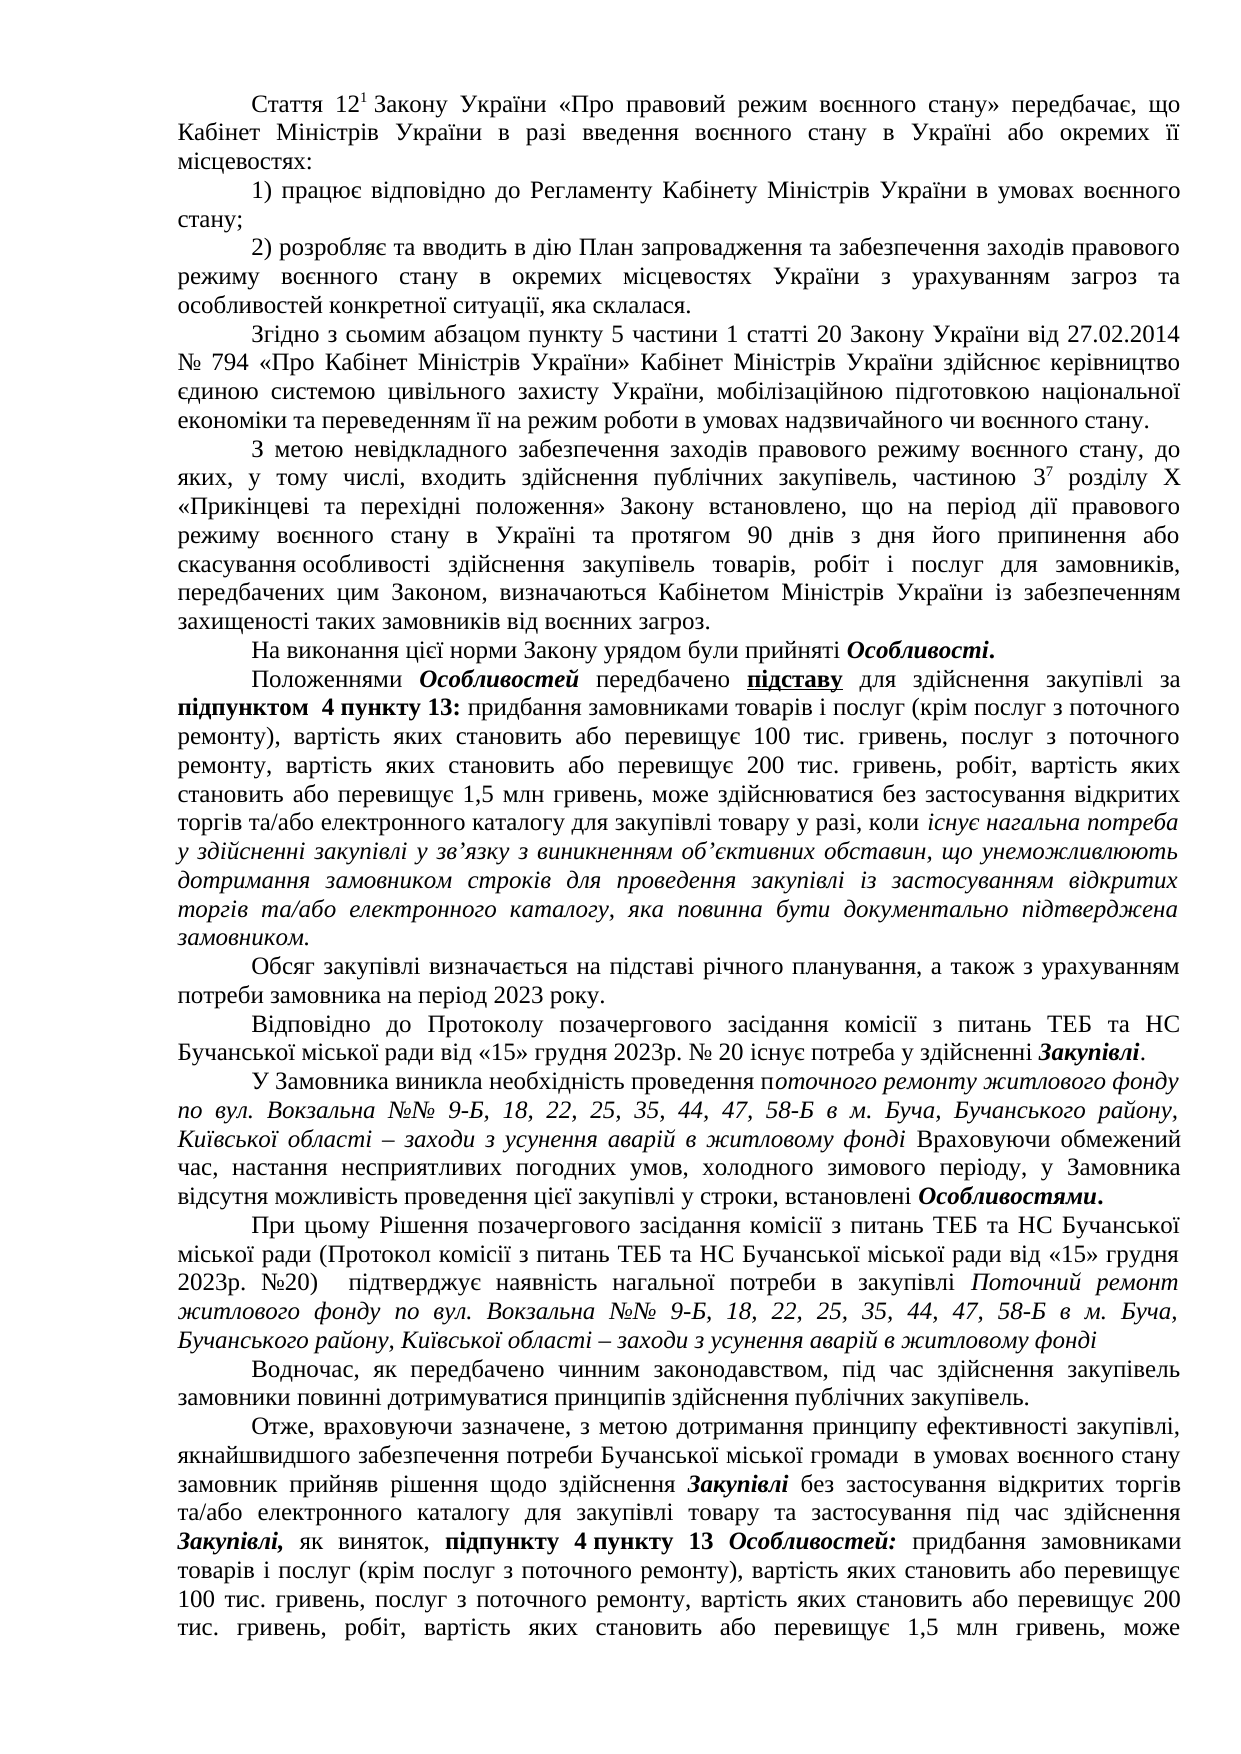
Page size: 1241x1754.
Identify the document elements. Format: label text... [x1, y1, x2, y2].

text У Замовника виникла необхідність проведення поточного ремонту житлового фонду по вул. Вокзальна №№ 9-Б, 18, 22, 25, 35, 44, 47, 58-Б в м. Буча, Бучанського району, Київської області – заходи з усунення аварій в житловому фонді Враховуючи обмежений час, настання несприятливих погодних умов, холодного зимового періоду, у Замовника відсутня можливість проведення цієї закупівлі у строки, встановлені Особливостями. [177, 1066, 1181, 1210]
text Положеннями Особливостей передбачено підставу для здійснення закупівлі за підпунктом 4 пункту 13: придбання замовниками товарів і послуг (крім послуг з поточного ремонту), вартість яких становить або перевищує 100 тис. гривень, послуг з поточного ремонту, вартість яких становить або перевищує 200 тис. гривень, робіт, вартість яких становить або перевищує 1,5 млн гривень, може здійснюватися без застосування відкритих торгів та/або електронного каталогу для закупівлі товару у разі, коли існує нагальна потреба у здійсненні закупівлі у зв’язку з виникненням об’єктивних обставин, що унеможливлюють дотримання замовником строків для проведення закупівлі із застосуванням відкритих торгів та/або електронного каталогу, яка повинна бути документально підтверджена замовником. [177, 664, 1181, 951]
text Стаття 121 Закону України «Про правовий режим воєнного стану» передбачає, що Кабінет Міністрів України в разі введення воєнного стану в Україні або окремих її місцевостях: [177, 89, 1181, 175]
text Водночас, як передбачено чинним законодавством, під час здійснення закупівель замовники повинні дотримуватися принципів здійснення публічних закупівель. [177, 1354, 1181, 1411]
text Відповідно до Протоколу позачергового засідання комісії з питань ТЕБ та НС Бучанської міської ради від «15» грудня 2023р. № 20 існує потреба у здійсненні Закупівлі. [177, 1009, 1181, 1066]
text 1) працює відповідно до Регламенту Кабінету Міністрів України в умовах воєнного стану; [177, 175, 1181, 232]
text Згідно з сьомим абзацом пункту 5 частини 1 статті 20 Закону України від 27.02.2014 № 794 «Про Кабінет Міністрів України» Кабінет Міністрів України здійснює керівництво єдиною системою цивільного захисту України, мобілізаційною підготовкою національної економіки та переведенням її на режим роботи в умовах надзвичайного чи воєнного стану. [177, 319, 1181, 434]
text 2) розробляє та вводить в дію План запровадження та забезпечення заходів правового режиму воєнного стану в окремих місцевостях України з урахуванням загроз та особливостей конкретної ситуації, яка склалася. [177, 232, 1181, 319]
text Обсяг закупівлі визначається на підставі річного планування, а також з урахуванням потреби замовника на період 2023 року. [177, 951, 1181, 1009]
text З метою невідкладного забезпечення заходів правового режиму воєнного стану, до яких, у тому числі, входить здійснення публічних закупівель, частиною 37 розділу Х «Прикінцеві та перехідні положення» Закону встановлено, що на період дії правового режиму воєнного стану в Україні та протягом 90 днів з дня його припинення або скасування особливості здійснення закупівель товарів, робіт і послуг для замовників, передбачених цим Законом, визначаються Кабінетом Міністрів України із забезпеченням захищеності таких замовників від воєнних загроз. [177, 434, 1181, 635]
text На виконання цієї норми Закону урядом були прийняті Особливості. [177, 635, 1181, 664]
text При цьому Рішення позачергового засідання комісії з питань ТЕБ та НС Бучанської міської ради (Протокол комісії з питань ТЕБ та НС Бучанської міської ради від «15» грудня 2023р. №20) підтверджує наявність нагальної потреби в закупівлі Поточний ремонт житлового фонду по вул. Вокзальна №№ 9-Б, 18, 22, 25, 35, 44, 47, 58-Б в м. Буча, Бучанського району, Київської області – заходи з усунення аварій в житловому фонді [177, 1210, 1181, 1354]
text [177, 1411, 1181, 1641]
